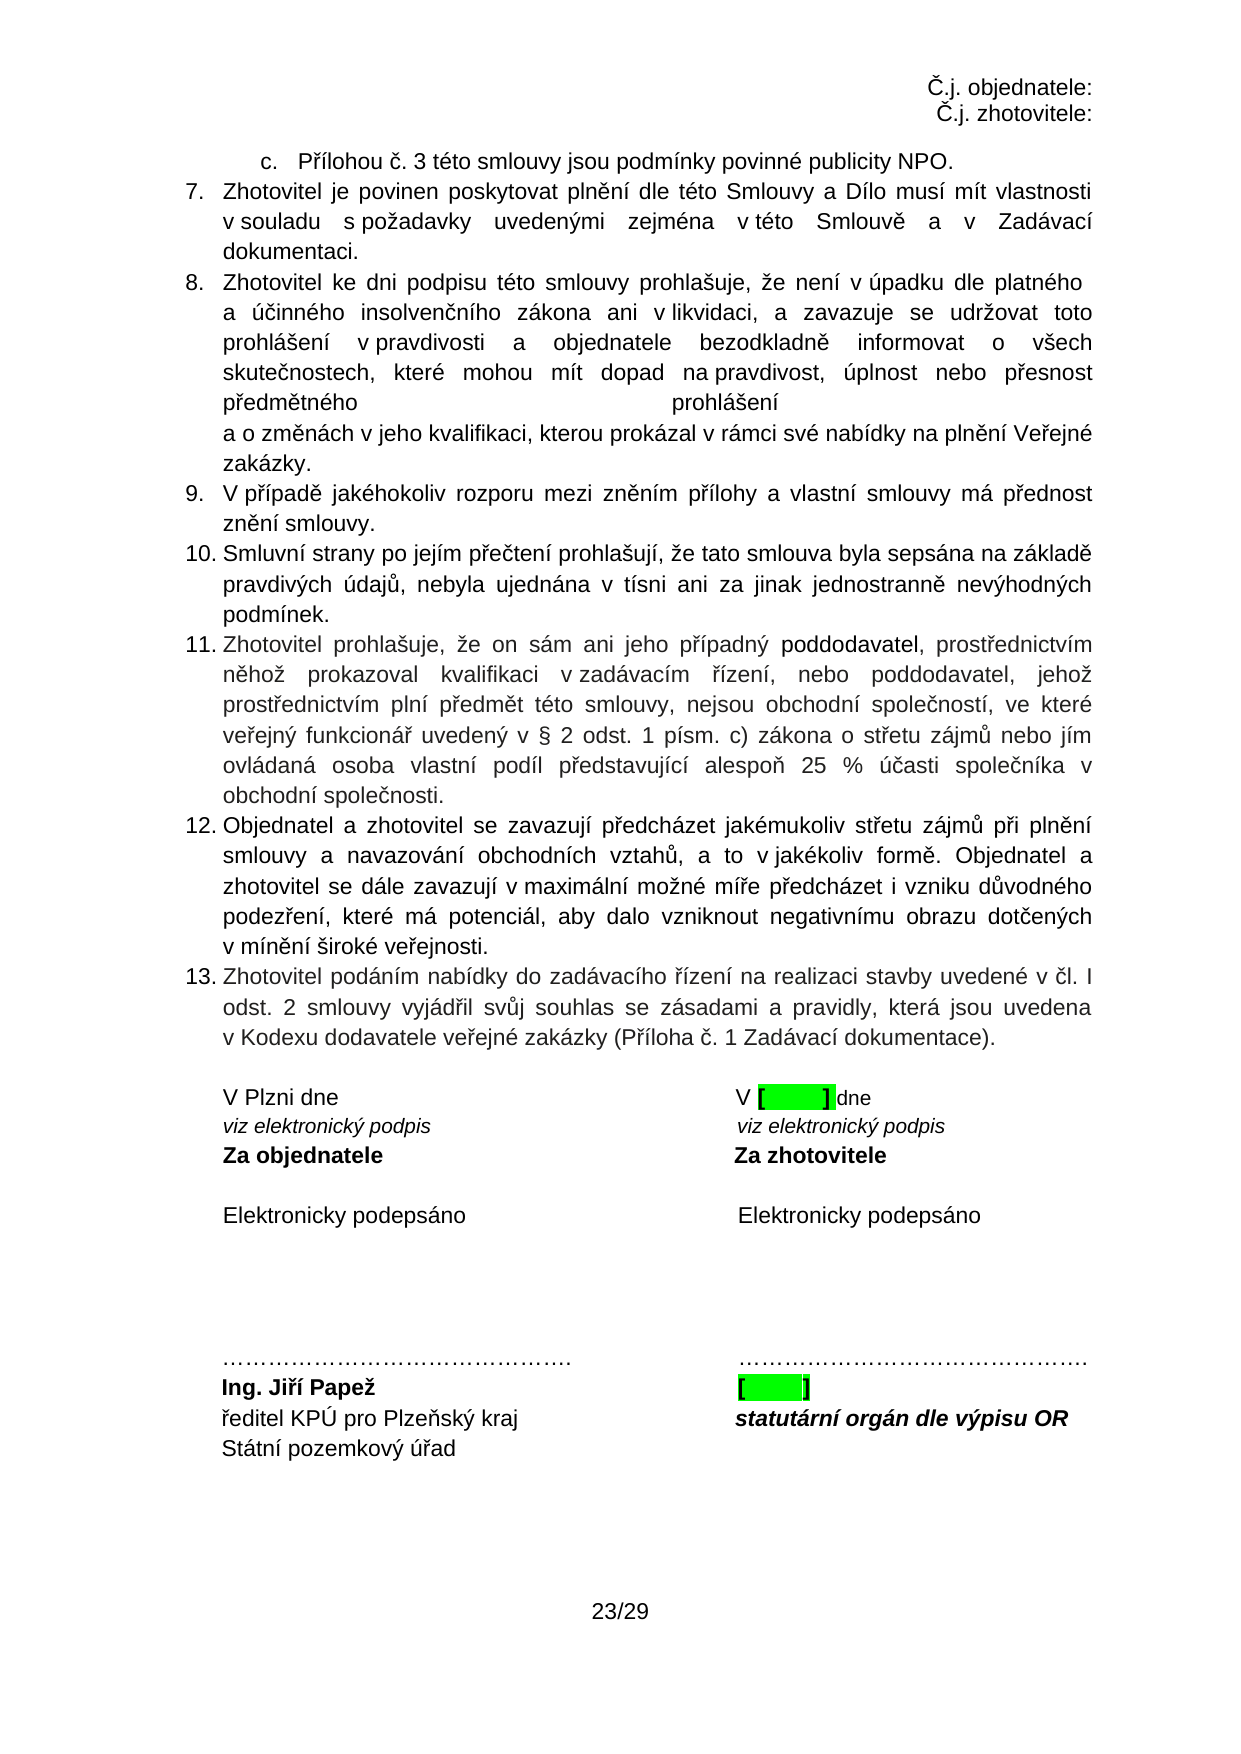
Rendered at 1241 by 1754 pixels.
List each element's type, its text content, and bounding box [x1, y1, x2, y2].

list Přílohou č. 3 této smlouvy jsou podmínky povinné publicity NPO. [260, 148, 1093, 174]
list Zhotovitel prohlašuje, že on sám ani jeho případný poddodavatel, prostřednictvím něhož prokazoval kvalifikaci v zadávacím řízení, nebo poddodavatel, jehož prostřednictvím plní předmět této smlouvy, nejsou obchodní společností, ve které veřejný funkcionář uvedený v § 2 odst. 1 písm. c) zákona o střetu zájmů nebo jím ovládaná osoba vlastní podíl představující alespoň 25 % účasti společníka v obchodní společnosti. [185, 631, 1093, 808]
text ředitel KPÚ pro Plzeňský kraj statutární orgán dle výpisu OR [148, 1404, 1093, 1431]
list Zhotovitel ke dni podpisu této smlouvy prohlašuje, že není v úpadku dle platného a účinného insolvenčního zákona ani v likvidaci, a zavazuje se udržovat toto prohlášení v pravdivosti a objednatele bezodkladně informovat o všech skutečnostech, které mohou mít dopad na pravdivost, úplnost nebo přesnost předmětného prohlášení a o změnách v jeho kvalifikaci, kterou prokázal v rámci své nabídky na plnění Veřejné zakázky. [185, 268, 1093, 476]
list V Plzni dne V [ ] dne [223, 1084, 758, 1110]
list viz elektronický podpis viz elektronický podpis [223, 1114, 1093, 1138]
list Elektronicky podepsáno Elektronicky podepsáno [223, 1202, 1093, 1229]
list V Plzni dne V [ ] dne [836, 1084, 1093, 1110]
text Státní pozemkový úřad [148, 1435, 1093, 1461]
list V případě jakéhokoliv rozporu mezi zněním přílohy a vlastní smlouvy má přednost znění smlouvy. [185, 480, 1093, 536]
list Zhotovitel je povinen poskytovat plnění dle této Smlouvy a Dílo musí mít vlastnosti v souladu s požadavky uvedenými zejména v této Smlouvě a v Zadávací dokumentaci. [185, 178, 1093, 264]
text ………………………………………. ………………………………………. Ing. Jiří Papež [ ] [221, 1344, 1093, 1401]
list Objednatel a zhotovitel se zavazují předcházet jakémukoliv střetu zájmů při plnění smlouvy a navazování obchodních vztahů, a to v jakékoliv formě. Objednatel a zhotovitel se dále zavazují v maximální možné míře předcházet i vzniku důvodného podezření, které má potenciál, aby dalo vzniknout negativnímu obrazu dotčených v mínění široké veřejnosti. [185, 812, 1093, 959]
list Zhotovitel podáním nabídky do zadávacího řízení na realizaci stavby uvedené v čl. I odst. 2 smlouvy vyjádřil svůj souhlas se zásadami a pravidly, která jsou uvedena v Kodexu dodavatele veřejné zakázky (Příloha č. 1 Zadávací dokumentace). [185, 963, 1093, 1050]
list Smluvní strany po jejím přečtení prohlašují, že tato smlouva byla sepsána na základě pravdivých údajů, nebyla ujednána v tísni ani za jinak jednostranně nevýhodných podmínek. [185, 540, 1093, 627]
list Za objednatele Za zhotovitele [223, 1142, 1093, 1168]
